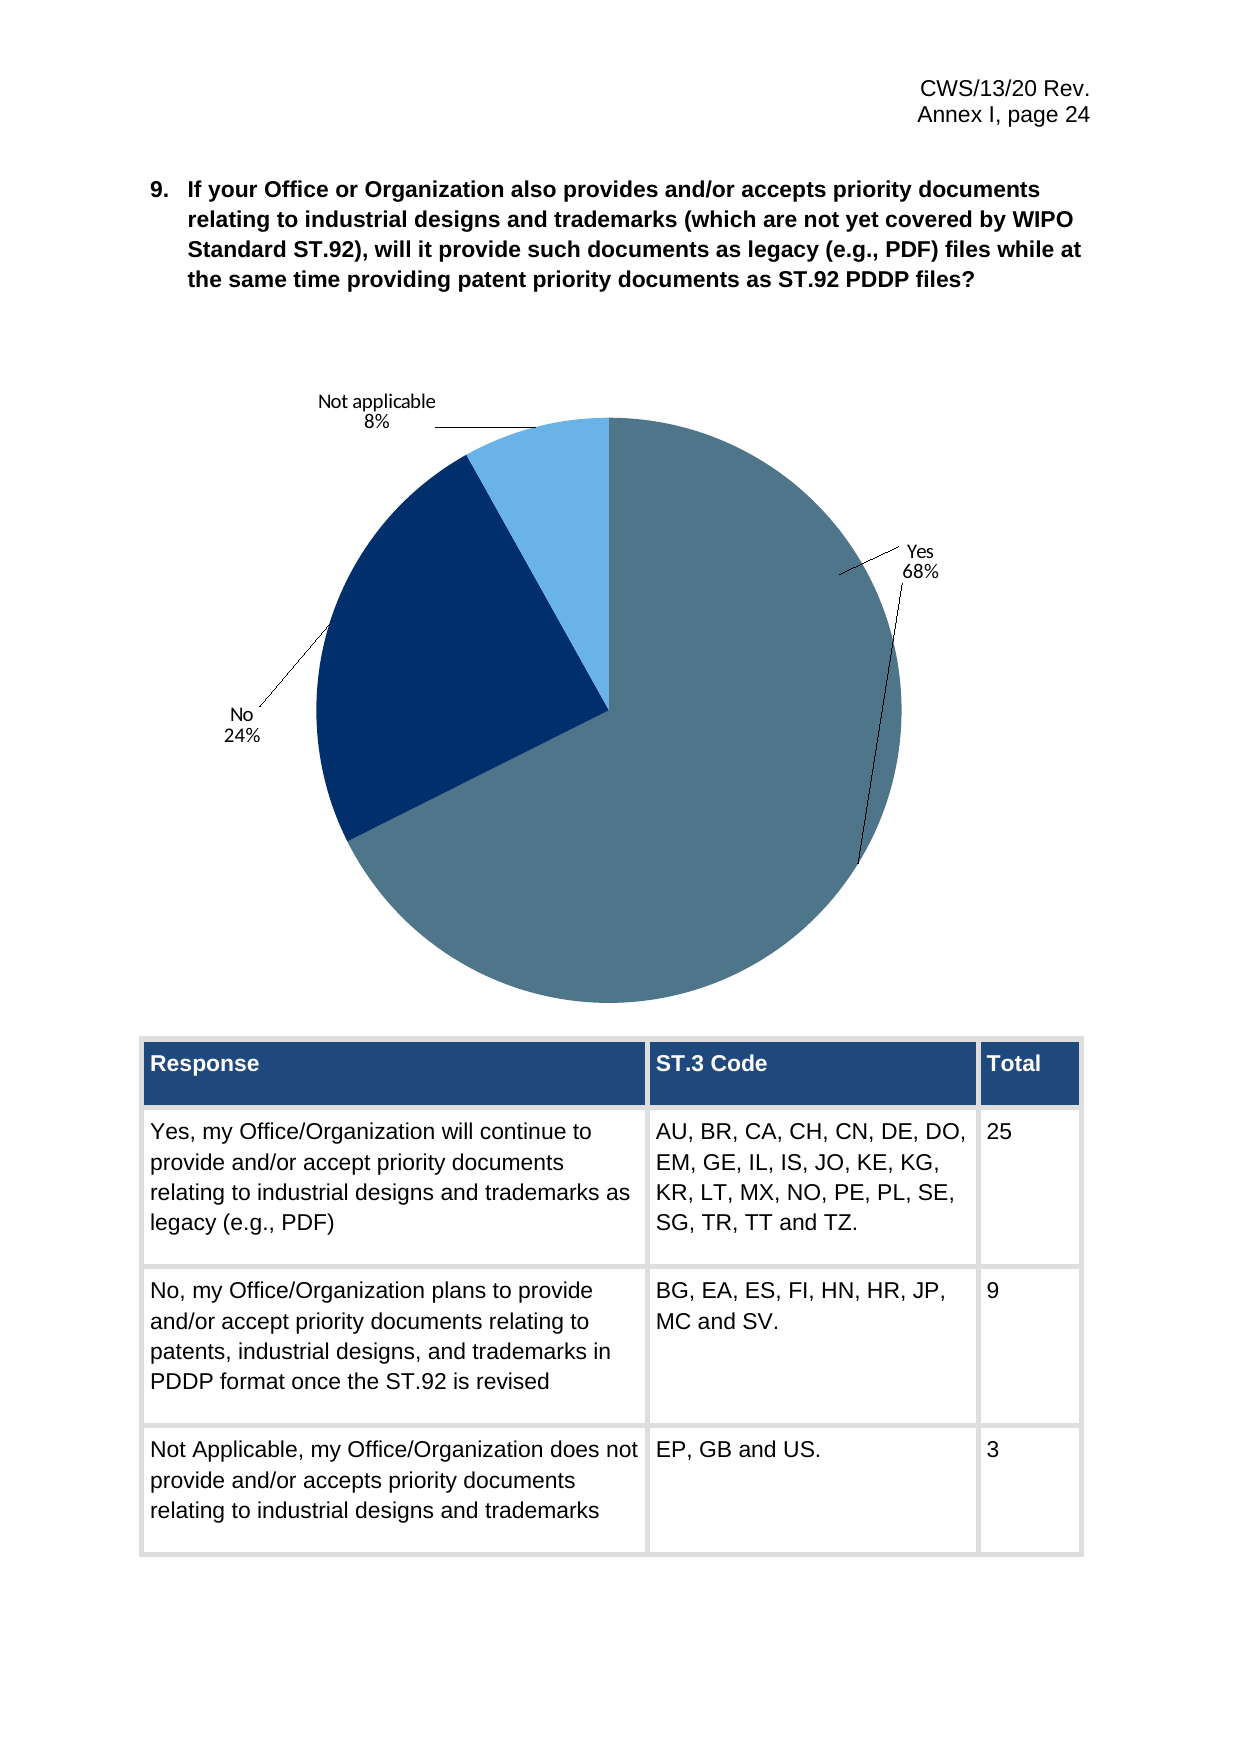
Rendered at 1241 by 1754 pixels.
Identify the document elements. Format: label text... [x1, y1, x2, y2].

table_header Total [981, 1042, 1079, 1105]
table_cell 25 [981, 1110, 1079, 1264]
table_cell AU, BR, CA, CH, CN, DE, DO, EM, GE, IL, IS, JO, KE, KG, KR, LT, MX, NO, PE, PL, SE, SG, TR, TT and TZ. [650, 1110, 976, 1264]
table_cell Not Applicable, my Office/Organization does not provide and/or accepts priority documents relating to industrial designs and trademarks [144, 1428, 645, 1552]
subtitle If your Office or Organization also provides and/or accepts priority documents relating to industrial designs and trademarks (which are not yet covered by WIPO Standard ST.92), will it provide such documents as legacy (e.g., PDF) files while at the same time providing patent priority documents as ST.92 PDDP files? [150, 176, 1090, 293]
table_cell 3 [981, 1428, 1079, 1552]
table_header ST.3 Code [650, 1042, 976, 1105]
table_cell BG, EA, ES, FI, HN, HR, JP, MC and SV. [650, 1269, 976, 1423]
table_cell 9 [981, 1269, 1079, 1423]
table_cell EP, GB and US. [650, 1428, 976, 1552]
table_cell Yes, my Office/Organization will continue to provide and/or accept priority documents relating to industrial designs and trademarks as legacy (e.g., PDF) [144, 1110, 645, 1264]
table_header Response [144, 1042, 645, 1105]
table_cell No, my Office/Organization plans to provide and/or accept priority documents relating to patents, industrial designs, and trademarks in PDDP format once the ST.92 is revised [144, 1269, 645, 1423]
